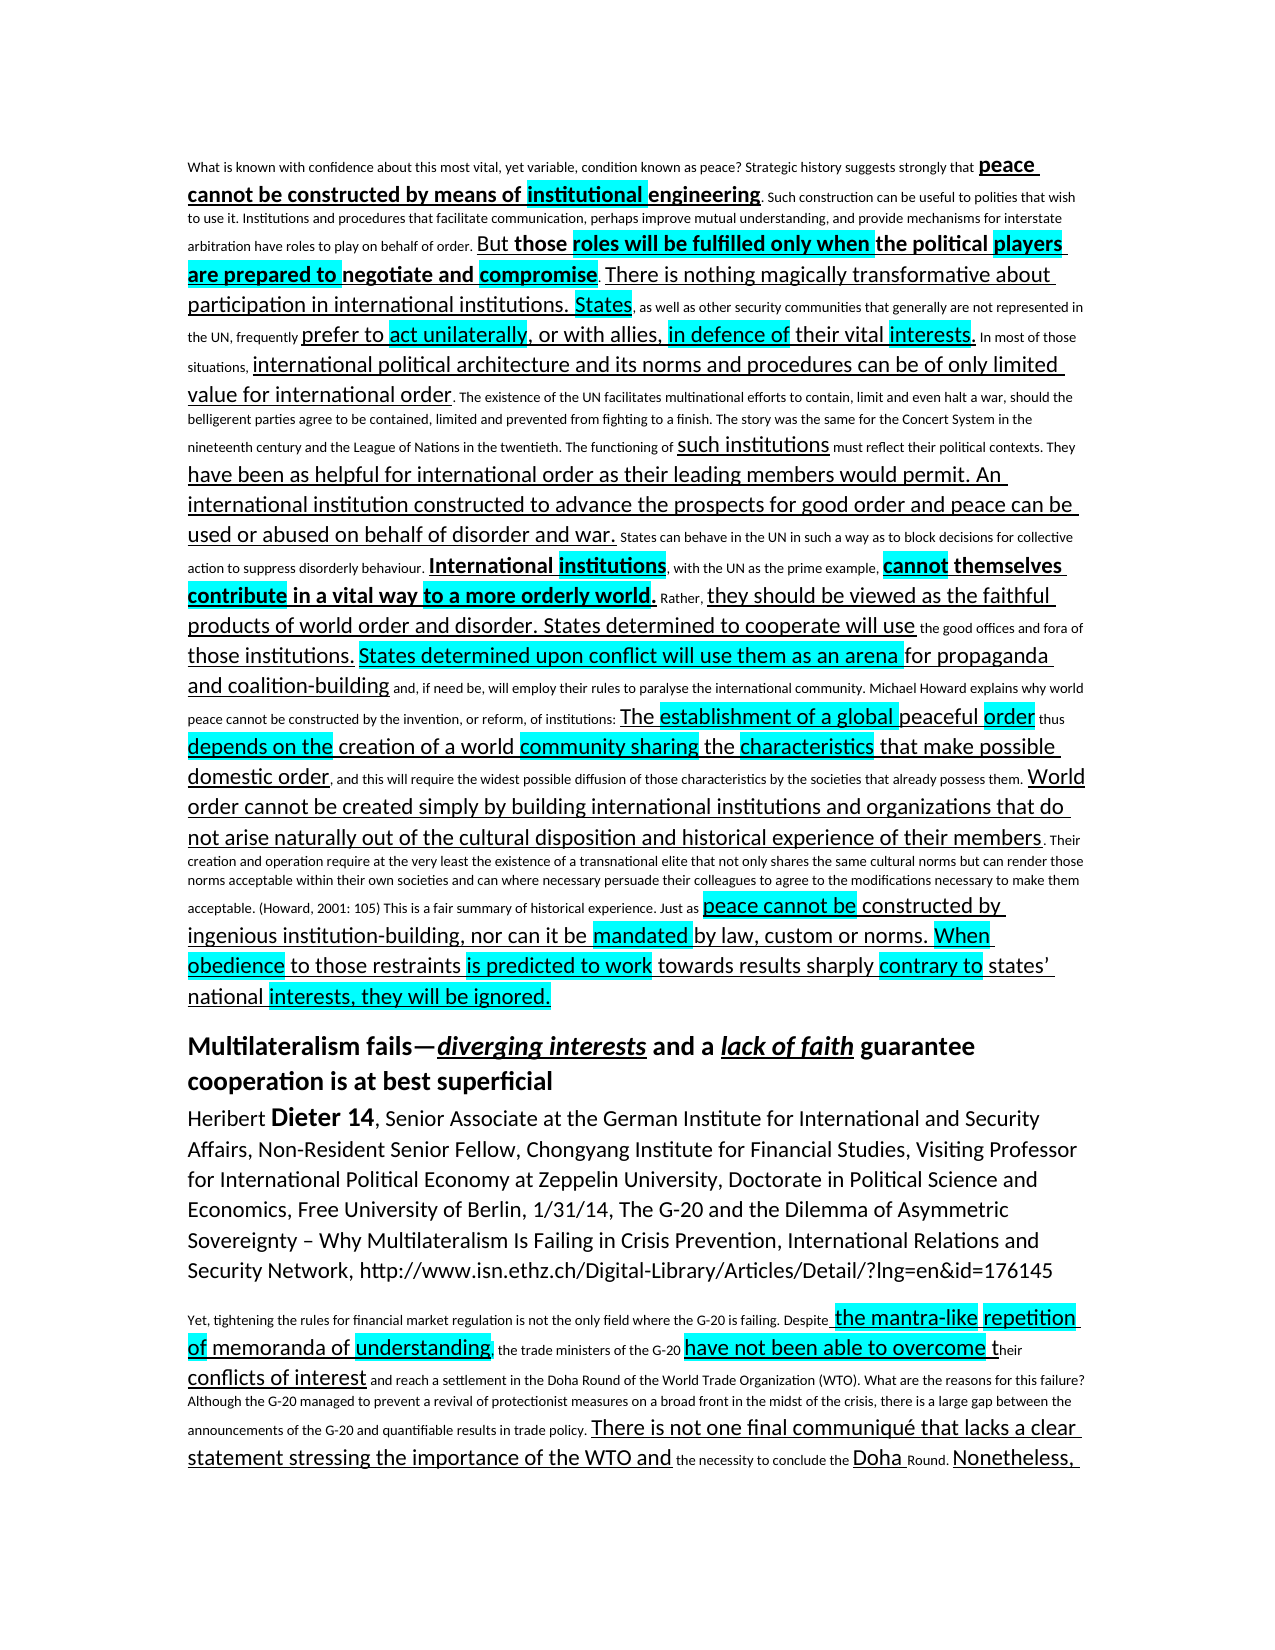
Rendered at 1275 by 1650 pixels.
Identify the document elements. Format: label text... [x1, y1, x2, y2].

text Heribert Dieter 14, Senior Associate at the German Institute for International and Security Affairs, Non-Resident Senior Fellow, Chongyang Institute for Financial Studies, Visiting Professor for International Political Economy at Zeppelin University, Doctorate in Political Science and Economics, Free University of Berlin, 1/31/14, The G-20 and the Dilemma of Asymmetric Sovereignty – Why Multilateralism Is Failing in Crisis Prevention, International Relations and Security Network, http://www.isn.ethz.ch/Digital-Library/Articles/Detail/?lng=en&id=176145 [187, 1100, 1087, 1284]
text What is known with confidence about this most vital, yet variable, condition known as peace? Strategic history suggests strongly that peace cannot be constructed by means of institutional engineering. Such construction can be useful to polities that wish to use it. Institutions and procedures that facilitate communication, perhaps improve mutual understanding, and provide mechanisms for interstate arbitration have roles to play on behalf of order. But those roles will be fulfilled only when the political players are prepared to negotiate and compromise. There is nothing magically transformative about participation in international institutions. States, as well as other security communities that generally are not represented in the UN, frequently prefer to act unilaterally, or with allies, in defence of their vital interests. In most of those situations, international political architecture and its norms and procedures can be of only limited value for international order. The existence of the UN facilitates multinational efforts to contain, limit and even halt a war, should the belligerent parties agree to be contained, limited and prevented from fighting to a finish. The story was the same for the Concert System in the nineteenth century and the League of Nations in the twentieth. The functioning of such institutions must reflect their political contexts. They have been as helpful for international order as their leading members would permit. An international institution constructed to advance the prospects for good order and peace can be used or abused on behalf of disorder and war. States can behave in the UN in such a way as to block decisions for collective action to suppress disorderly behaviour. International institutions, with the UN as the prime example, cannot themselves contribute in a vital way to a more orderly world. Rather, they should be viewed as the faithful products of world order and disorder. States determined to cooperate will use the good offices and fora of those institutions. States determined upon conflict will use them as an arena for propaganda and coalition-building and, if need be, will employ their rules to paralyse the international community. Michael Howard explains why world peace cannot be constructed by the invention, or reform, of institutions: The establishment of a global peaceful order thus depends on the creation of a world community sharing the characteristics that make possible domestic order, and this will require the widest possible diffusion of those characteristics by the societies that already possess them. World order cannot be created simply by building international institutions and organizations that do not arise naturally out of the cultural disposition and historical experience of their members. Their creation and operation require at the very least the existence of a transnational elite that not only shares the same cultural norms but can render those norms acceptable within their own societies and can where necessary persuade their colleagues to agree to the modifications necessary to make them acceptable. (Howard, 2001: 105) This is a fair summary of historical experience. Just as peace cannot be constructed by ingenious institution-building, nor can it be mandated by law, custom or norms. When obedience to those restraints is predicted to work towards results sharply contrary to states’ national interests, they will be ignored. [187, 150, 1087, 1010]
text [187, 1303, 1087, 1471]
subtitle Multilateralism fails—diverging interests and a lack of faith guarantee cooperation is at best superficial [187, 1029, 1087, 1097]
